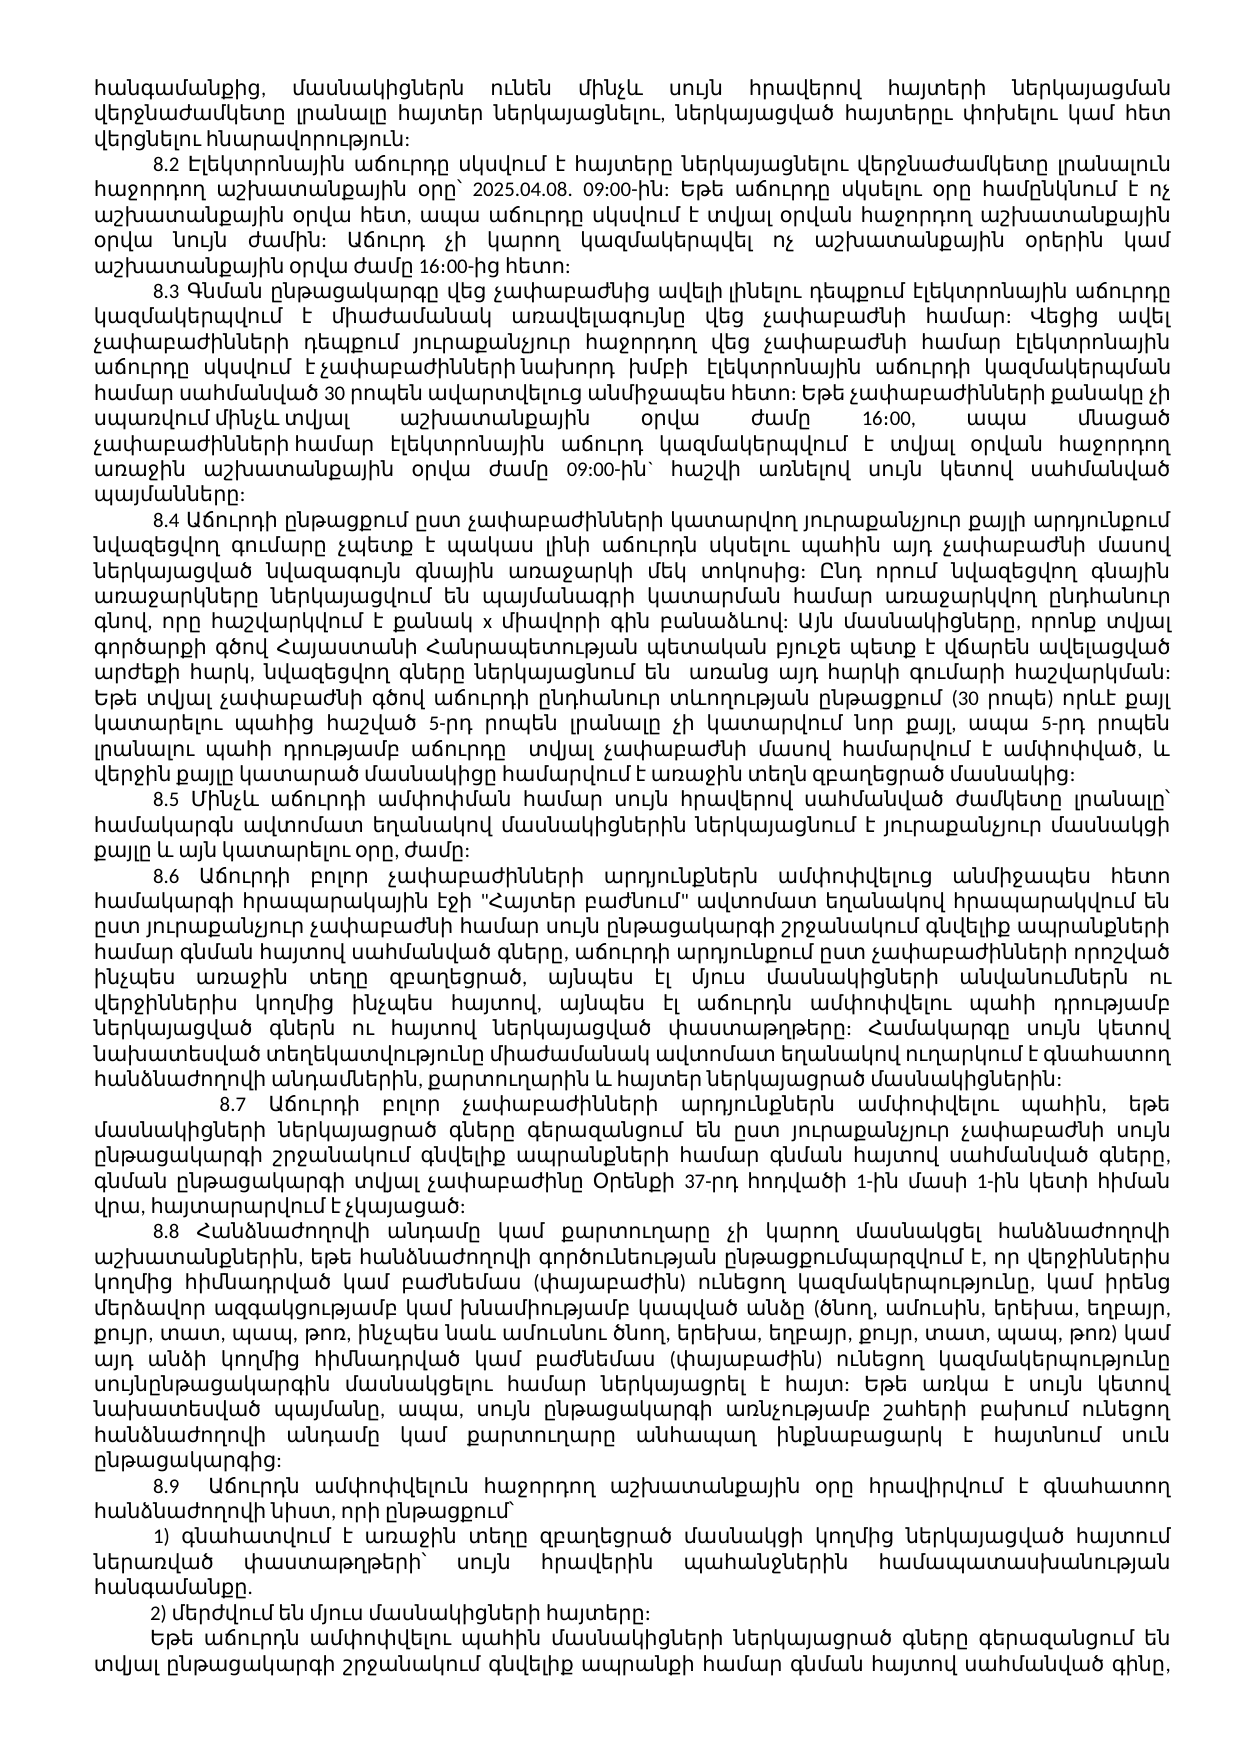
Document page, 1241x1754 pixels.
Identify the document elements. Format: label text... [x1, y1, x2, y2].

text 8.8 Հանձնաժողովի անդամը կամ քարտուղարը չի կարող մասնակցել հանձնաժողովի աշխատանքներին, եթե հանձնաժողովի գործունեության ընթացքումպարզվում է, որ վերջիններիս կողմից հիմնադրված կամ բաժնեմաս (փայաբաժին) ունեցող կազմակերպությունը, կամ իրենց մերձավոր ազգակցությամբ կամ խնամիությամբ կապված անձը (ծնող, ամուսին, երեխա, եղբայր, քույր, տատ, պապ, թոռ, ինչպես նաև ամուսնու ծնող, երեխա, եղբայր, քույր, տատ, պապ, թոռ) կամ այդ անձի կողմից հիմնադրված կամ բաժնեմաս (փայաբաժին) ունեցող կազմակերպությունը սույնընթացակարգին մասնակցելու համար ներկայացրել է հայտ: Եթե առկա է սույն կետով նախատեսված պայմանը, ապա, սույն ընթացակարգի առնչությամբ շահերի բախում ունեցող հանձնաժողովի անդամը կամ քարտուղարը անհապաղ ինքնաբացարկ է հայտնում սուն ընթացակարգից: [94, 1219, 1171, 1473]
text 8.5 Մինչև աճուրդի ամփոփման համար սույն հրավերով սահմանված ժամկետը լրանալը՝ համակարգն ավտոմատ եղանակով մասնակիցներին ներկայացնում է յուրաքանչյուր մասնակցի քայլը և այն կատարելու օրը, ժամը: [94, 787, 1171, 863]
text 8.7 Աճուրդի բոլոր չափաբաժինների արդյունքներն ամփոփվելու պահին, եթե մասնակիցների ներկայացրած գները գերազանցում են ըստ յուրաքանչյուր չափաբաժնի սույն ընթացակարգի շրջանակում գնվելիք ապրանքների համար գնման հայտով սահմանված գները, գնման ընթացակարգի տվյալ չափաբաժինը Օրենքի 37-րդ հոդվածի 1-ին մասի 1-ին կետի հիման վրա, հայտարարվում է չկայացած: [94, 1092, 1171, 1219]
text 8.4 Աճուրդի ընթացքում ըստ չափաբաժինների կատարվող յուրաքանչյուր քայլի արդյունքում նվազեցվող գումարը չպետք է պակաս լինի աճուրդն սկսելու պահին այդ չափաբաժնի մասով ներկայացված նվազագույն գնային առաջարկի մեկ տոկոսից: Ընդ որում նվազեցվող գնային առաջարկները ներկայացվում են պայմանագրի կատարման համար առաջարկվող ընդհանուր գնով, որը հաշվարկվում է քանակ x միավորի գին բանաձևով: Այն մասնակիցները, որոնք տվյալ գործարքի գծով Հայաստանի Հանրապետության պետական բյուջե պետք է վճարեն ավելացված արժեքի հարկ, նվազեցվող գները ներկայացնում են առանց այդ հարկի գումարի հաշվարկման: Եթե տվյալ չափաբաժնի գծով աճուրդի ընդհանուր տևողության ընթացքում (30 րոպե) որևէ քայլ կատարելու պահից հաշված 5-րդ րոպեն լրանալը չի կատարվում նոր քայլ, ապա 5-րդ րոպեն լրանալու պահի դրությամբ աճուրդը տվյալ չափաբաժնի մասով համարվում է ամփոփված, և վերջին քայլը կատարած մասնակիցը համարվում է առաջին տեղն զբաղեցրած մասնակից: [94, 507, 1171, 787]
text 8.2 Էլեկտրոնային աճուրդը սկսվում է հայտերը ներկայացնելու վերջնաժամկետը լրանալուն հաջորդող աշխատանքային օրը՝ 2025.04.08. 09:00 -ին: Եթե աճուրդը սկսելու օրը համընկնում է ոչ աշխատանքային օրվա հետ, ապա աճուրդը սկսվում է տվյալ օրվան հաջորդող աշխատանքային օրվա նույն ժամին: Աճուրդ չի կարող կազմակերպվել ոչ աշխատանքային օրերին կամ աշխատանքային օրվա ժամը 16։00-ից հետո: [94, 151, 1171, 278]
text 8.6 Աճուրդի բոլոր չափաբաժինների արդյունքներն ամփոփվելուց անմիջապես հետո համակարգի հրապարակային էջի "Հայտեր բաժնում" ավտոմատ եղանակով հրապարակվում են ըստ յուրաքանչյուր չափաբաժնի համար սույն ընթացակարգի շրջանակում գնվելիք ապրանքների համար գնման հայտով սահմանված գները, աճուրդի արդյունքում ըստ չափաբաժինների որոշված ինչպես առաջին տեղը զբաղեցրած, այնպես էլ մյուս մասնակիցների անվանումներն ու վերջիններիս կողմից ինչպես հայտով, այնպես էլ աճուրդն ամփոփվելու պահի դրությամբ ներկայացված գներն ու հայտով ներկայացված փաստաթղթերը: Համակարգը սույն կետով նախատեսված տեղեկատվությունը միաժամանակ ավտոմատ եղանակով ուղարկում է գնահատող հանձնաժողովի անդամներին, քարտուղարին և հայտեր ներկայացրած մասնակիցներին: [94, 863, 1171, 1092]
text 8.9 Աճուրդն ամփոփվելուն հաջորդող աշխատանքային օրը հրավիրվում է գնահատող հանձնաժողովի նիստ, որի ընթացքում՝ [94, 1473, 1171, 1524]
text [94, 75, 1171, 151]
text 1) գնահատվում է առաջին տեղը զբաղեցրած մասնակցի կողմից ներկայացված հայտում ներառված փաստաթղթերի՝ սույն հրավերին պահանջներին համապատասխանության հանգամանքը. [94, 1524, 1171, 1600]
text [94, 1625, 1171, 1676]
text 2) մերժվում են մյուս մասնակիցների հայտերը: [94, 1600, 1171, 1625]
text 8.3 Գնման ընթացակարգը վեց չափաբաժնից ավելի լինելու դեպքում էլեկտրոնային աճուրդը կազմակերպվում է միաժամանակ առավելագույնը վեց չափաբաժնի համար: Վեցից ավել չափաբաժինների դեպքում յուրաքանչյուր հաջորդող վեց չափաբաժնի համար էլեկտրոնային աճուրդը սկսվում է չափաբաժինների նախորդ խմբի էլեկտրոնային աճուրդի կազմակերպման համար սահմանված 30 րոպեն ավարտվելուց անմիջապես հետո: Եթե չափաբաժինների քանակը չի սպառվում մինչև տվյալ աշխատանքային օրվա ժամը 16։00, ապա մնացած չափաբաժինների համար էլեկտրոնային աճուրդ կազմակերպվում է տվյալ օրվան հաջորդող առաջին աշխատանքային օրվա ժամը 09:00-ին` հաշվի առնելով սույն կետով սահմանված պայմանները: [94, 278, 1171, 507]
